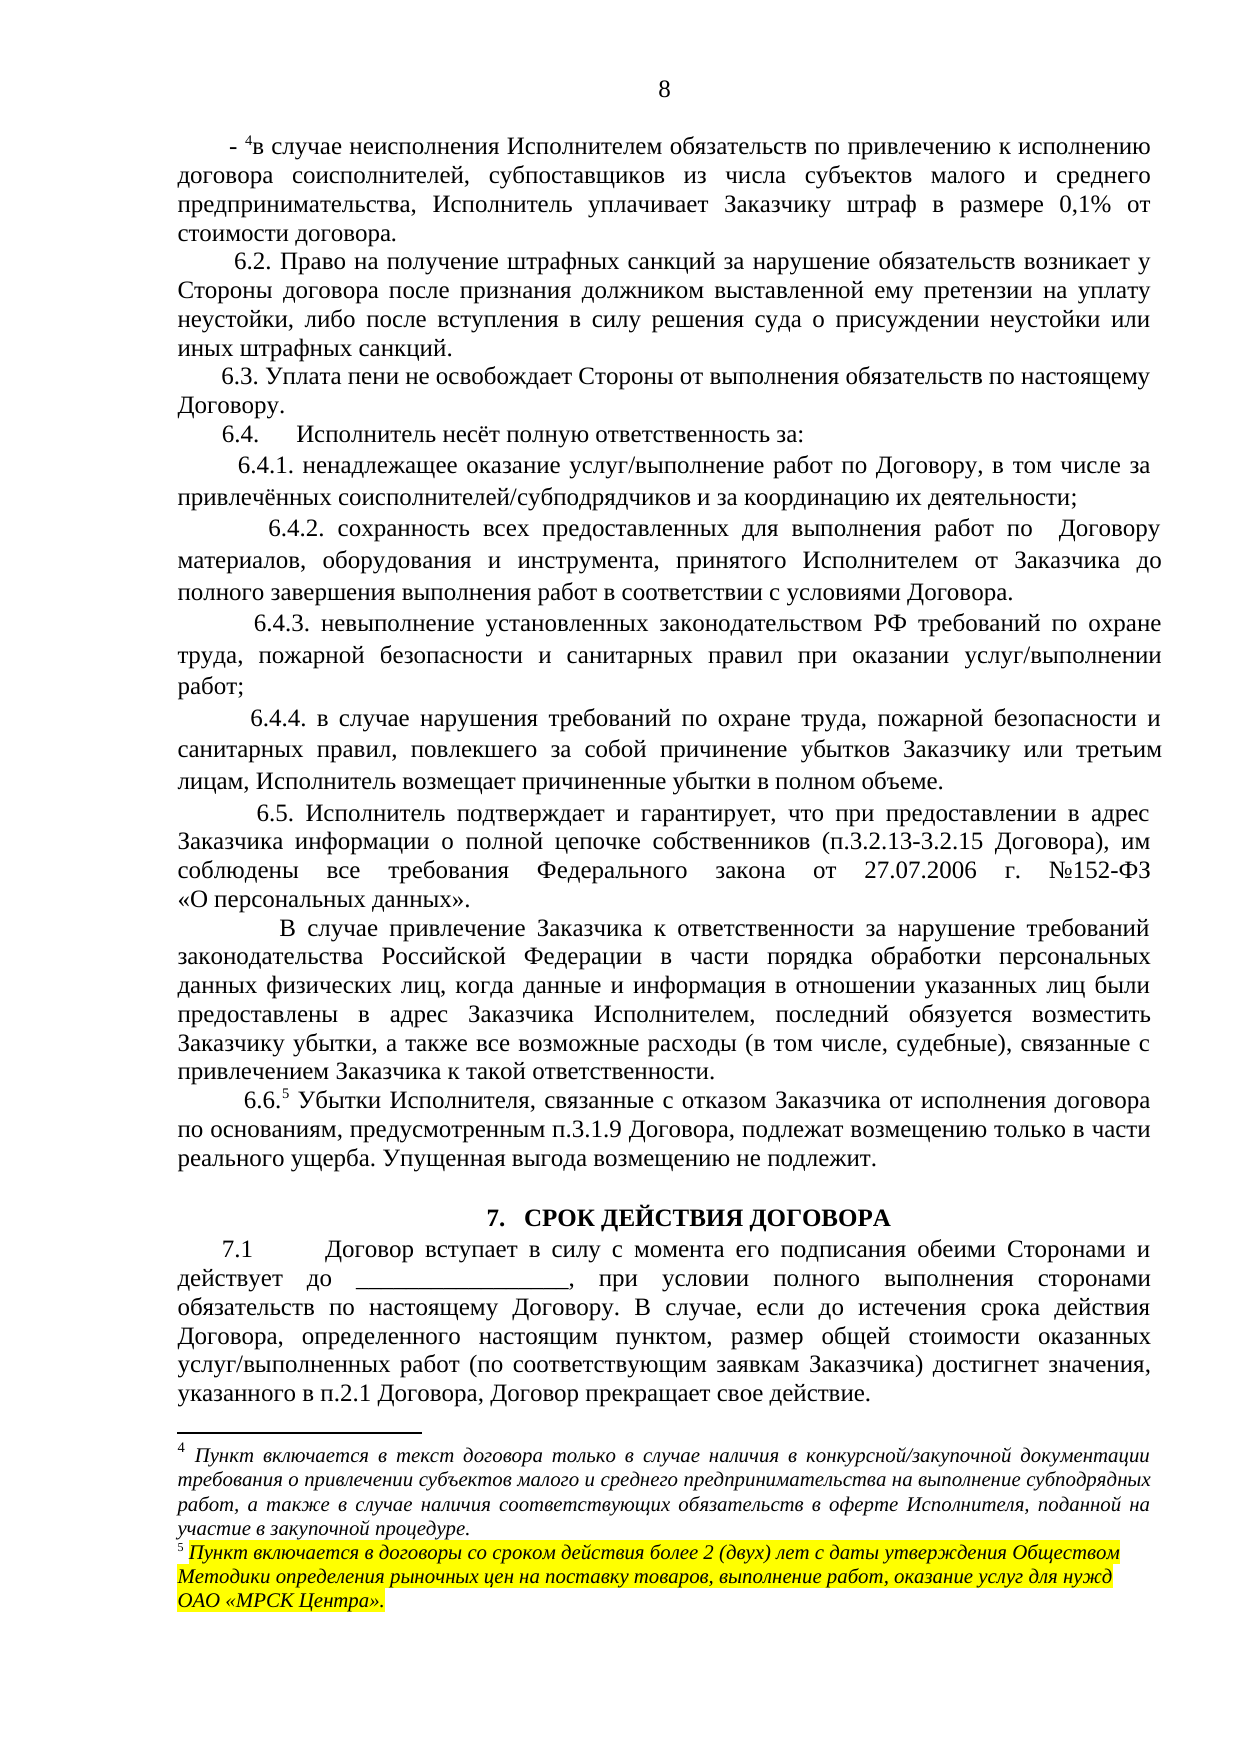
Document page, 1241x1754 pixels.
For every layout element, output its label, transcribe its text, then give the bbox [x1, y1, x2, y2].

text 6.4.2. сохранность всех предоставленных для выполнения работ по Договору материалов, оборудования и инструмента, принятого Исполнителем от Заказчика до полного завершения выполнения работ в соответствии с условиями Договора. [177, 513, 1162, 605]
list СРОК ДЕЙСТВИЯ ДОГОВОРА [215, 1203, 1162, 1232]
text 6.3. Уплата пени не освобождает Стороны от выполнения обязательств по настоящему Договору. [177, 361, 1152, 419]
text 6.4.3. невыполнение установленных законодательством РФ требований по охране труда, пожарной безопасности и санитарных правил при оказании услуг/выполнении работ; [177, 608, 1162, 700]
text 6.4.4. в случае нарушения требований по охране труда, пожарной безопасности и санитарных правил, повлекшего за собой причинение убытков Заказчику или третьим лицам, Исполнитель возмещает причиненные убытки в полном объеме. [177, 703, 1162, 795]
text 6.6. Убытки Исполнителя, связанные с отказом Заказчика от исполнения договора по основаниям, предусмотренным п.3.1.9 Договора, подлежат возмещению только в части реального ущерба. Упущенная выгода возмещению не подлежит. [177, 1085, 1152, 1171]
text - в случае неисполнения Исполнителем обязательств по привлечению к исполнению договора соисполнителей, субпоставщиков из числа субъектов малого и среднего предпринимательства, Исполнитель уплачивает Заказчику штраф в размере 0,1% от стоимости договора. [177, 131, 1152, 246]
text 6.2. Право на получение штрафных санкций за нарушение обязательств возникает у Стороны договора после признания должником выставленной ему претензии на уплату неустойки, либо после вступления в силу решения суда о присуждении неустойки или иных штрафных санкций. [177, 246, 1152, 361]
text В случае привлечение Заказчика к ответственности за нарушение требований законодательства Российской Федерации в части порядка обработки персональных данных физических лиц, когда данные и информация в отношении указанных лиц были предоставлены в адрес Заказчика Исполнителем, последний обязуется возместить Заказчику убытки, а также все возможные расходы (в том числе, судебные), связанные с привлечением Заказчика к такой ответственности. [177, 913, 1152, 1085]
list Договор вступает в силу с момента его подписания обеими Сторонами и действует до _________________, при условии полного выполнения сторонами обязательств по настоящему Договору. В случае, если до истечения срока действия Договора, определенного настоящим пунктом, размер общей стоимости оказанных услуг/выполненных работ (по соответствующим заявкам Заказчика) достигнет значения, указанного в п.2.1 Договора, Договор прекращает свое действие. [177, 1234, 1152, 1407]
text 6.5. Исполнитель подтверждает и гарантирует, что при предоставлении в адрес Заказчика информации о полной цепочке собственников (п.3.2.13-3.2.15 Договора), им соблюдены все требования Федерального закона от 27.07.2006 г. №152-ФЗ «О персональных данных». [177, 798, 1152, 913]
list Исполнитель несёт полную ответственность за: [222, 419, 1152, 448]
text 6.4.1. ненадлежащее оказание услуг/выполнение работ по Договору, в том числе за привлечённых соисполнителей/субподрядчиков и за координацию их деятельности; [177, 450, 1152, 511]
